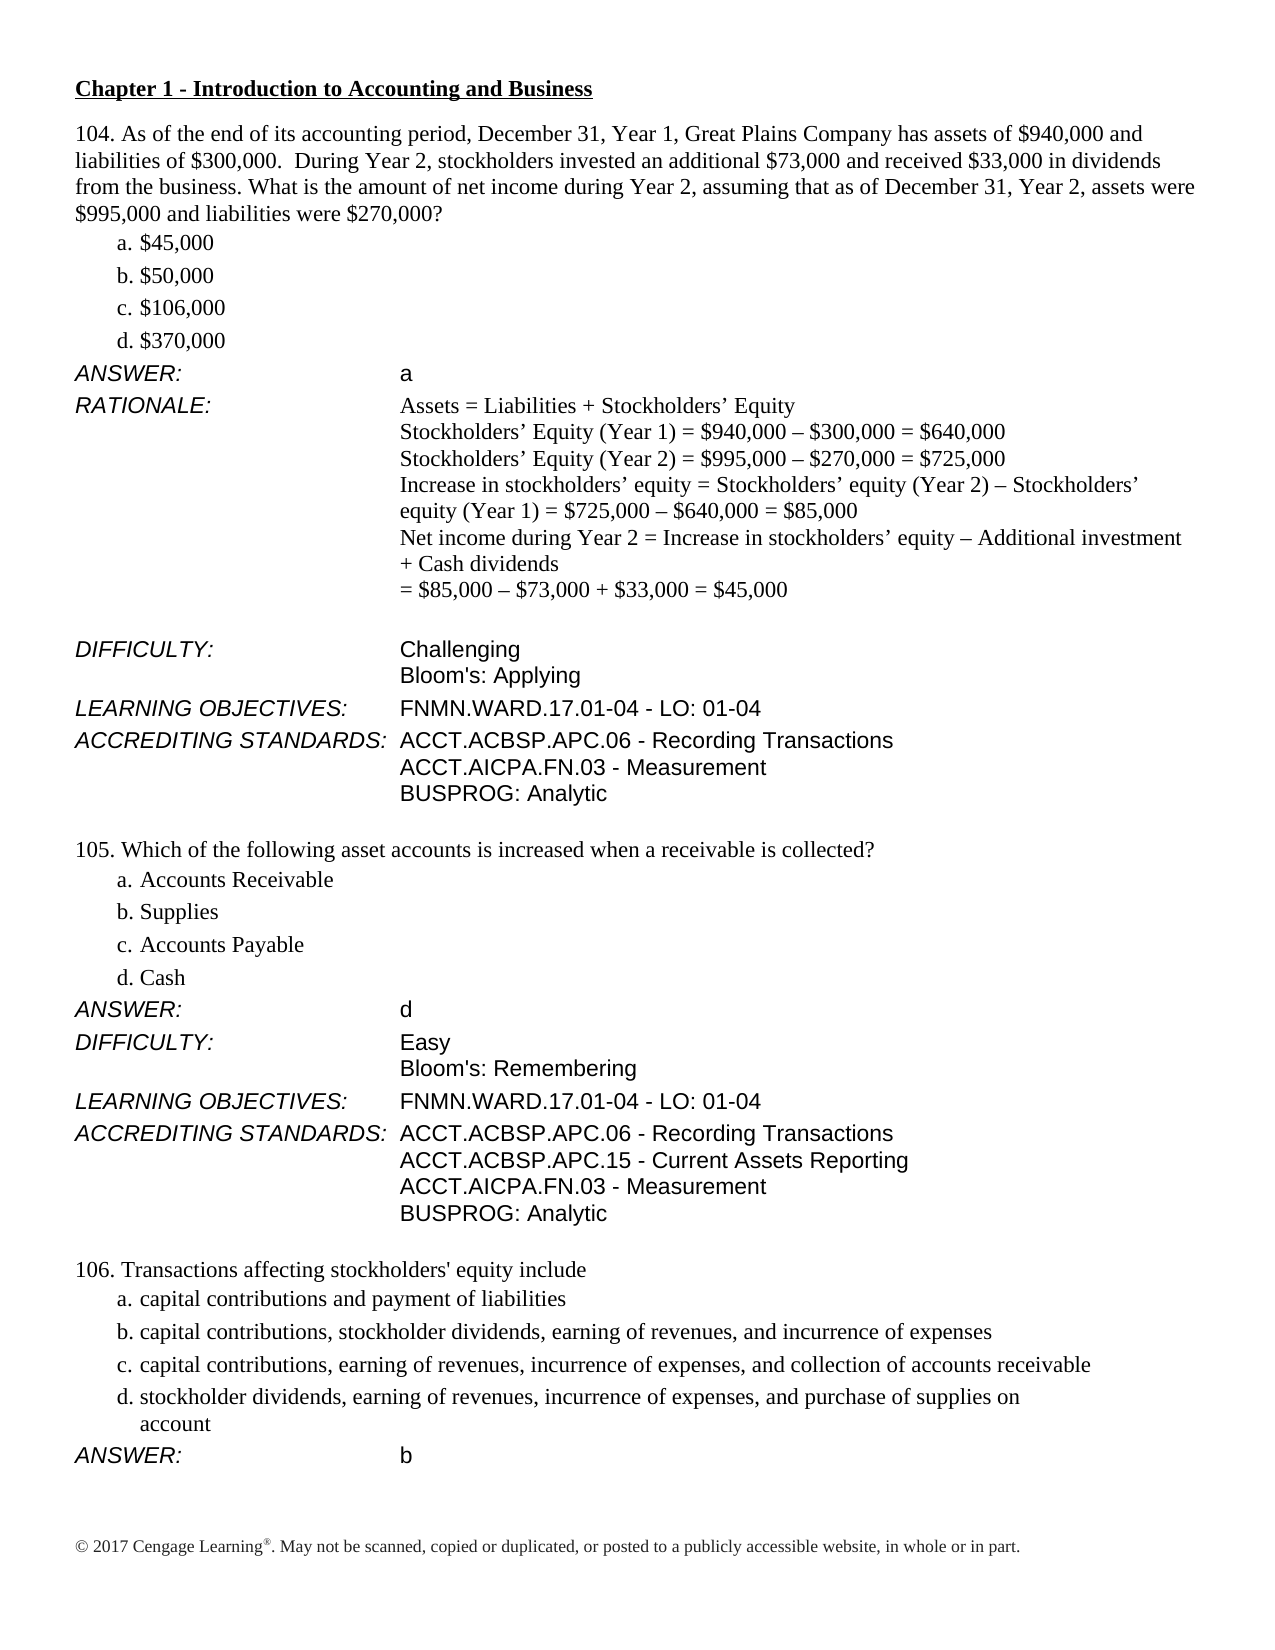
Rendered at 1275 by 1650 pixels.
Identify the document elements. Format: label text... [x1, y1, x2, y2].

table_header 105. ​Which of the following asset accounts is increased when a receivable is collected? [75, 836, 1200, 1229]
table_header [75, 1256, 1200, 1504]
table_header 104. As of the end of its accounting period, December 31, Year 1, Great Plains Company has assets of $940,000 and liabilities of $300,000. During Year 2, stockholders invested an additional $73,000 and received $33,000 in dividends from the business. What is the amount of net income during Year 2, assuming that as of December 31, Year 2, assets were $995,000 and liabilities were $270,000? [75, 121, 1200, 809]
